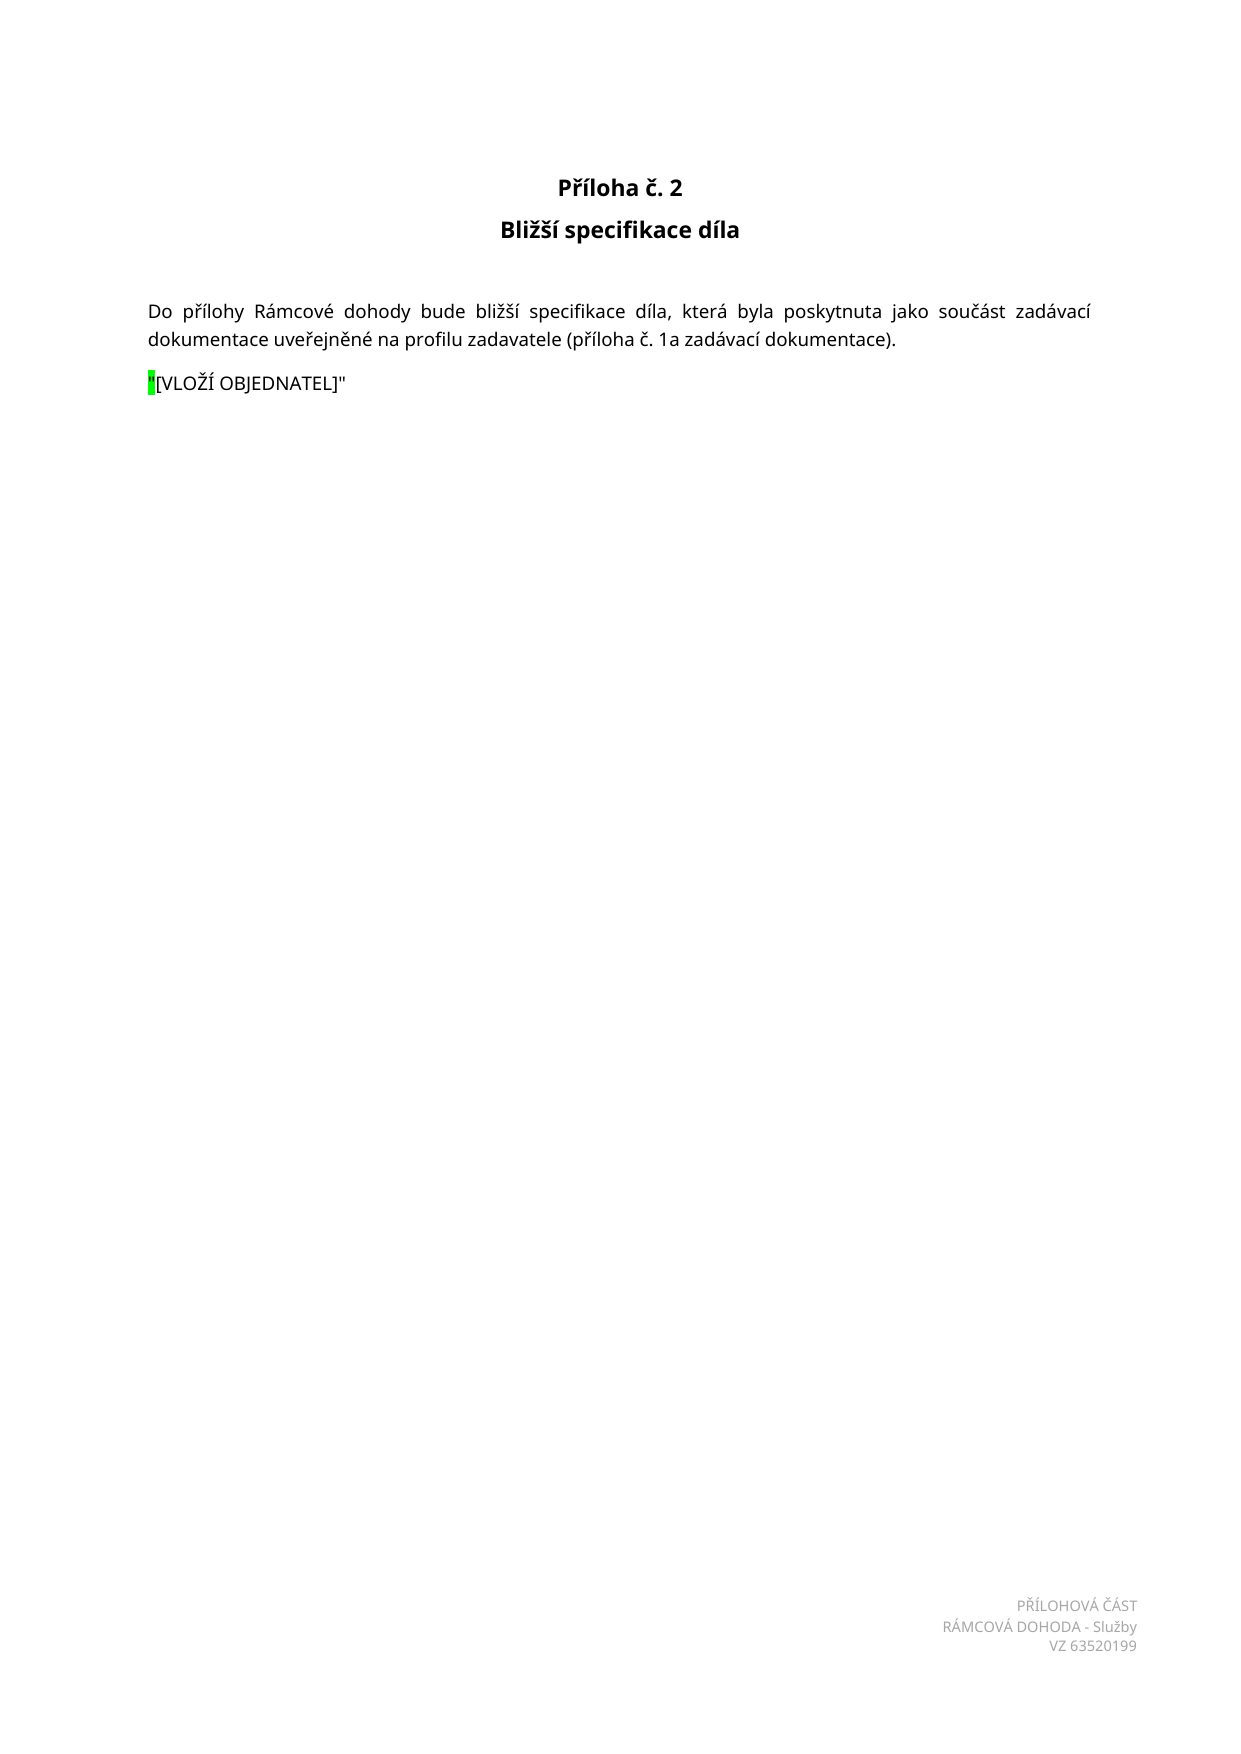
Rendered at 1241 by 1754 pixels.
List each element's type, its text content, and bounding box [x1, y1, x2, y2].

text Příloha č. 2 [148, 173, 1093, 202]
text Bližší specifikace díla [148, 215, 1093, 244]
text Do přílohy Rámcové dohody bude bližší specifikace díla, která byla poskytnuta jako součást zadávací dokumentace uveřejněné na profilu zadavatele (příloha č. 1a zadávací dokumentace). [148, 298, 1093, 352]
